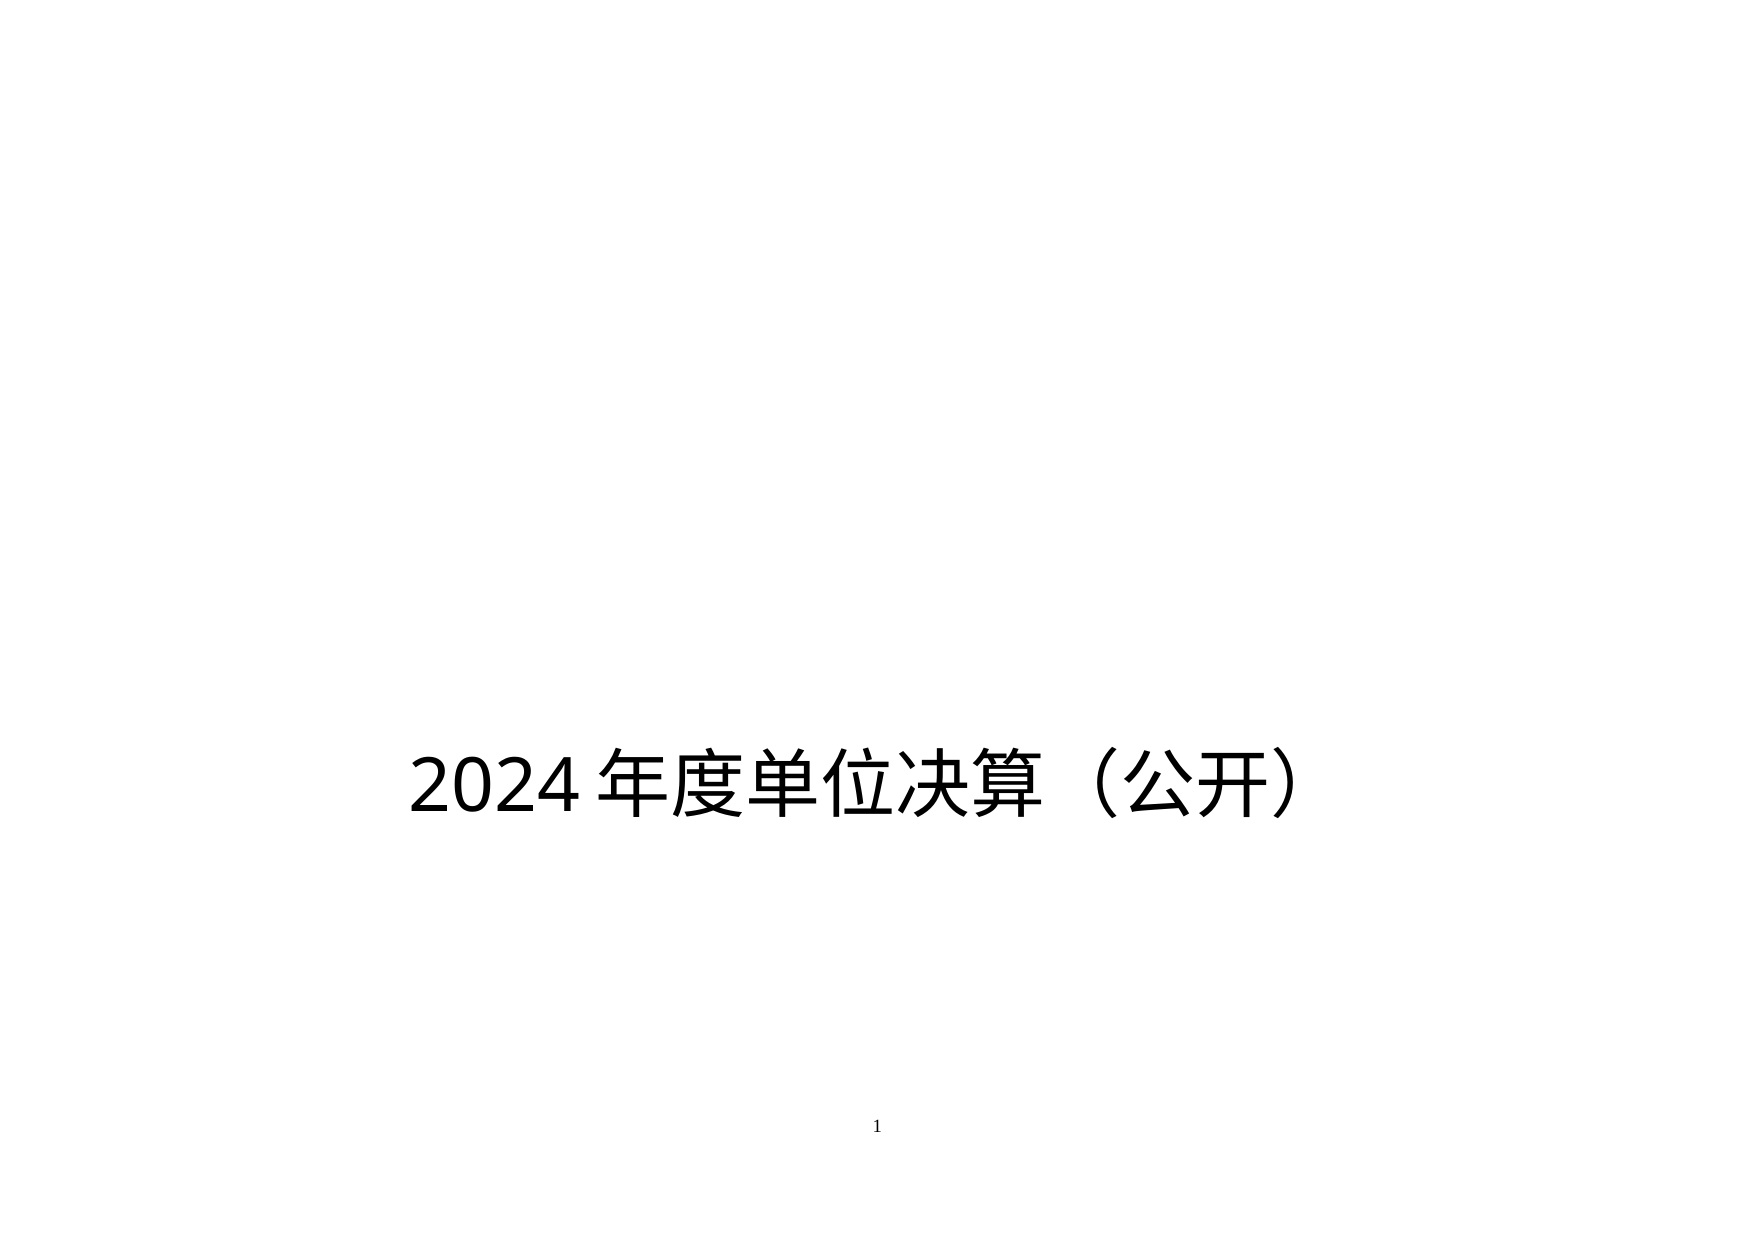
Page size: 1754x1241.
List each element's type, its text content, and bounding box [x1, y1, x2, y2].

text 2024年度单位决算（公开） [118, 714, 1636, 844]
